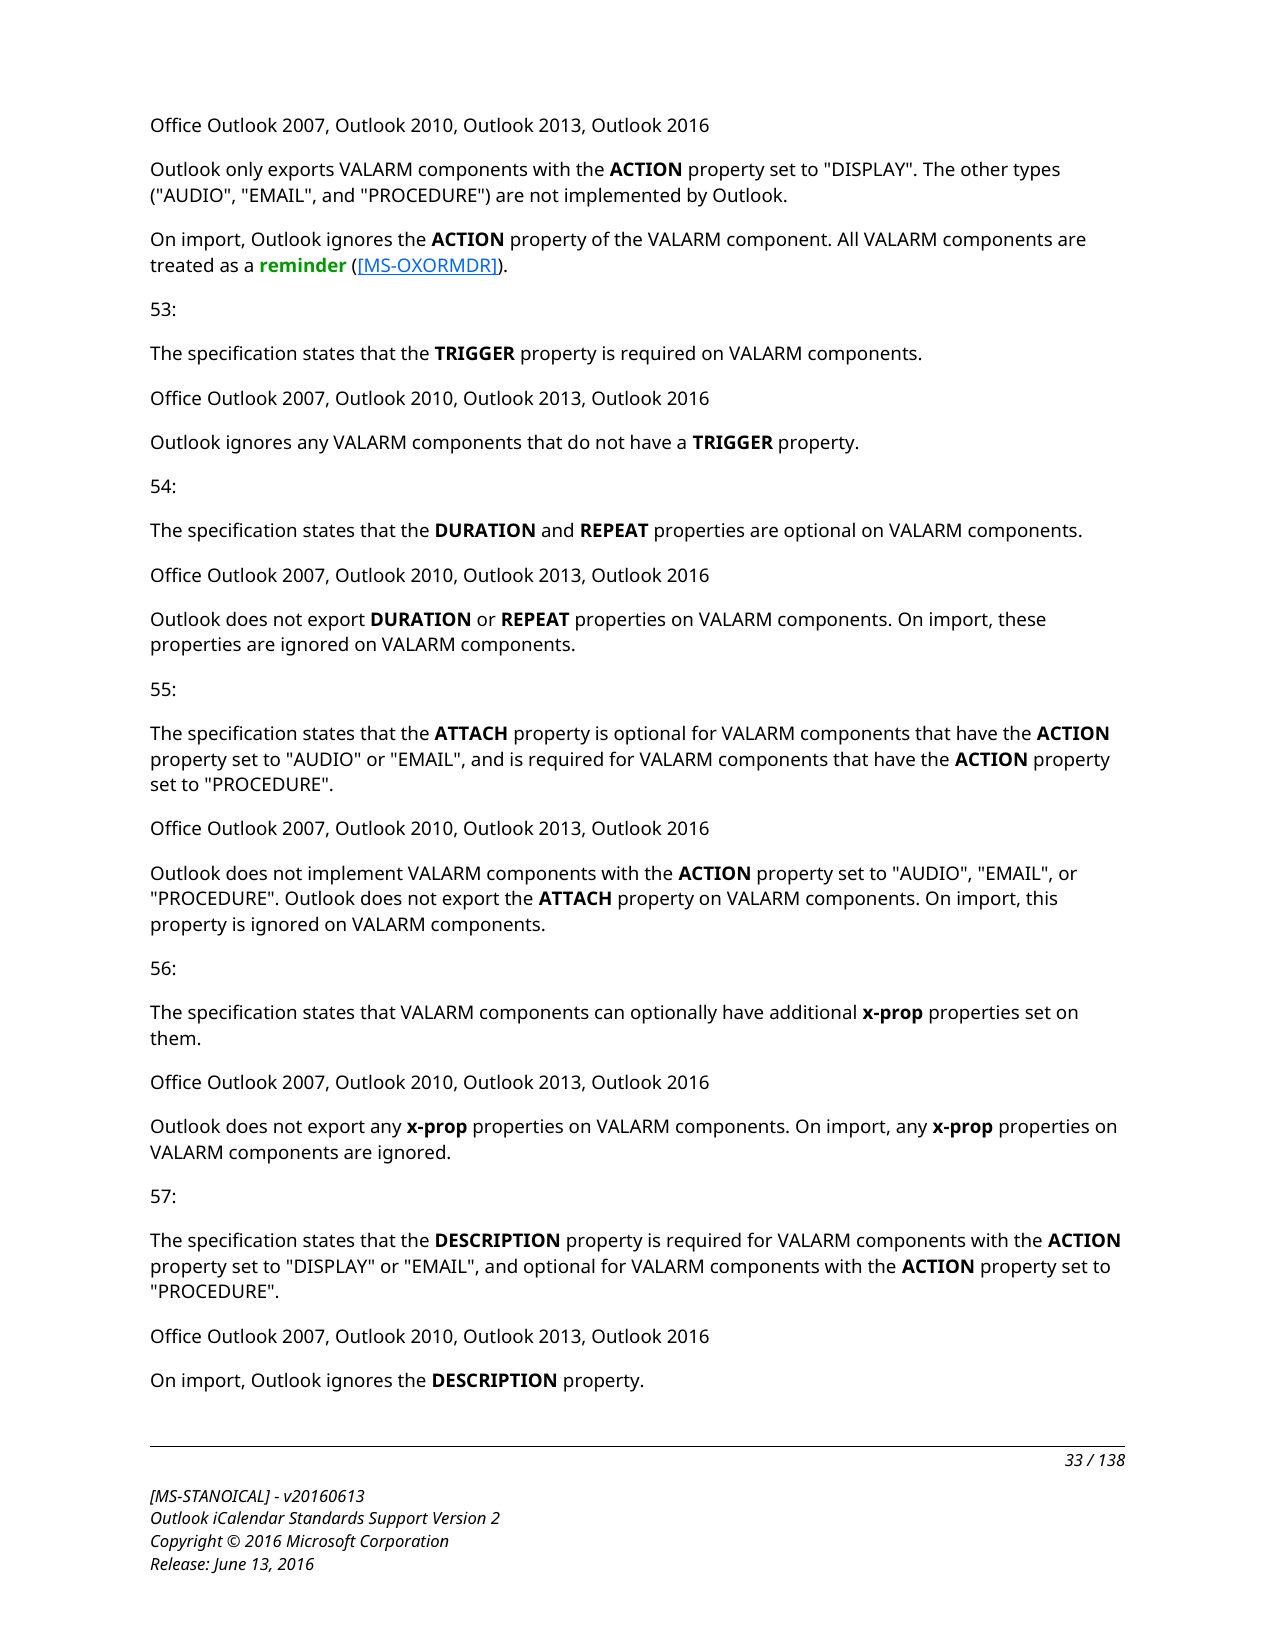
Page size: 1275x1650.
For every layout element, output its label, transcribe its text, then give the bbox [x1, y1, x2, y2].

text Office Outlook 2007, Outlook 2010, Outlook 2013, Outlook 2016 [150, 1069, 1125, 1095]
text Outlook ignores any VALARM components that do not have a TRIGGER property. [150, 429, 1125, 455]
text On import, Outlook ignores the ACTION property of the VALARM component. All VALARM components are treated as a reminder ([MS-OXORMDR]). [150, 227, 1125, 278]
text Office Outlook 2007, Outlook 2010, Outlook 2013, Outlook 2016 [150, 816, 1125, 841]
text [150, 1323, 1125, 1348]
text Office Outlook 2007, Outlook 2010, Outlook 2013, Outlook 2016 [150, 562, 1125, 587]
text Outlook only exports VALARM components with the ACTION property set to "DISPLAY". The other types ("AUDIO", "EMAIL", and "PROCEDURE") are not implemented by Outlook. [150, 157, 1125, 208]
text Outlook does not implement VALARM components with the ACTION property set to "AUDIO", "EMAIL", or "PROCEDURE". Outlook does not export the ATTACH property on VALARM components. On import, this property is ignored on VALARM components. [150, 860, 1125, 936]
text V0055: [150, 676, 1125, 702]
text V0054: [150, 473, 1125, 499]
text V0057: [150, 1183, 1125, 1209]
text Office Outlook 2007, Outlook 2010, Outlook 2013, Outlook 2016 [150, 385, 1125, 410]
text Outlook does not export DURATION or REPEAT properties on VALARM components. On import, these properties are ignored on VALARM components. [150, 606, 1125, 657]
text The specification states that the DURATION and REPEAT properties are optional on VALARM components. [150, 518, 1125, 543]
text V0056: [150, 955, 1125, 981]
text The specification states that the TRIGGER property is required on VALARM components. [150, 341, 1125, 366]
text The specification states that VALARM components can optionally have additional x-prop properties set on them. [150, 999, 1125, 1051]
text On import, Outlook ignores the DESCRIPTION property. [150, 1367, 1125, 1393]
text Outlook does not export any x-prop properties on VALARM components. On import, any x-prop properties on VALARM components are ignored. [150, 1113, 1125, 1164]
text The specification states that the ATTACH property is optional for VALARM components that have the ACTION property set to "AUDIO" or "EMAIL", and is required for VALARM components that have the ACTION property set to "PROCEDURE". [150, 720, 1125, 797]
text The specification states that the DESCRIPTION property is required for VALARM components with the ACTION property set to "DISPLAY" or "EMAIL", and optional for VALARM components with the ACTION property set to "PROCEDURE". [150, 1228, 1125, 1304]
text Office Outlook 2007, Outlook 2010, Outlook 2013, Outlook 2016 [150, 112, 1125, 138]
text V0053: [150, 296, 1125, 322]
